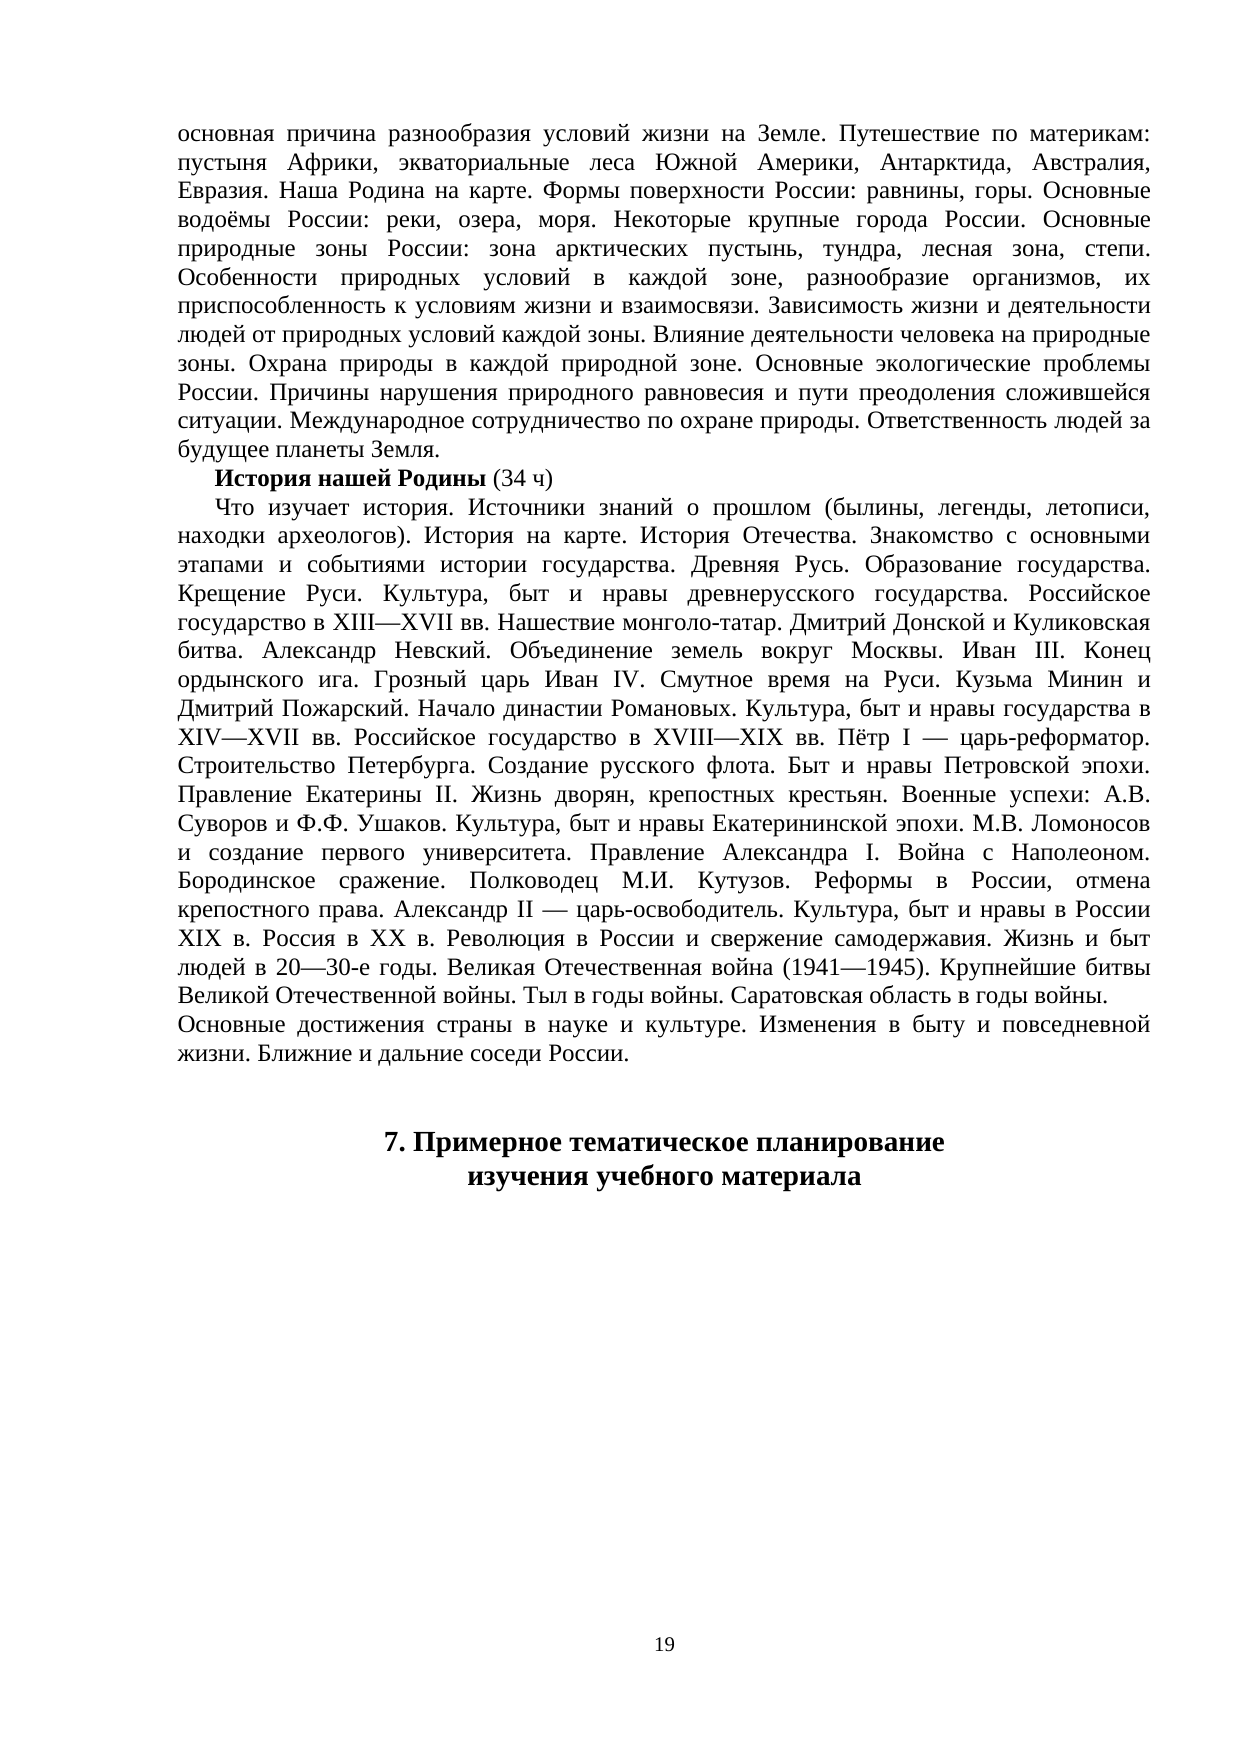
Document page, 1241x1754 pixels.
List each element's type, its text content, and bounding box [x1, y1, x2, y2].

text 7. Примерное тематическое планирование [177, 1124, 1152, 1158]
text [177, 118, 1152, 463]
text Что изучает история. Источники знаний о прошлом (былины, легенды, летописи, находки археологов). История на карте. История Отечества. Знакомство с основными этапами и событиями истории государства. Древняя Русь. Образование государства. Крещение Руси. Культура, быт и нравы древнерусского государства. Российское государство в XIII—XVII вв. Нашествие монголо-татар. Дмитрий Донской и Куликовская битва. Александр Невский. Объединение земель вокруг Москвы. Иван III. Конец ордынского ига. Грозный царь Иван IV. Смутное время на Руси. Кузьма Минин и Дмитрий Пожарский. Начало династии Романовых. Культура, быт и нравы государства в XIV—XVII вв. Российское государство в XVIII—XIX вв. Пётр I — царь-реформатор. Строительство Петербурга. Создание русского флота. Быт и нравы Петровской эпохи. Правление Екатерины II. Жизнь дворян, крепостных крестьян. Военные успехи: А.В. Суворов и Ф.Ф. Ушаков. Культура, быт и нравы Екатерининской эпохи. М.В. Ломоносов и создание первого университета. Правление Александра I. Война с Наполеоном. Бородинское сражение. Полководец М.И. Кутузов. Реформы в России, отмена крепостного права. Александр II — царь-освободитель. Культура, быт и нравы в России XIX в. Россия в XX в. Революция в России и свержение самодержавия. Жизнь и быт людей в 20—30-е годы. Великая Отечественная война (1941—1945). Крупнейшие битвы Великой Отечественной войны. Тыл в годы войны. Саратовская область в годы войны. [177, 492, 1152, 1009]
text Основные достижения страны в науке и культуре. Изменения в быту и повседневной жизни. Ближние и дальние соседи России. [177, 1009, 1152, 1067]
text изучения учебного материала [177, 1158, 1152, 1191]
text История нашей Родины (34 ч) [177, 463, 1152, 492]
